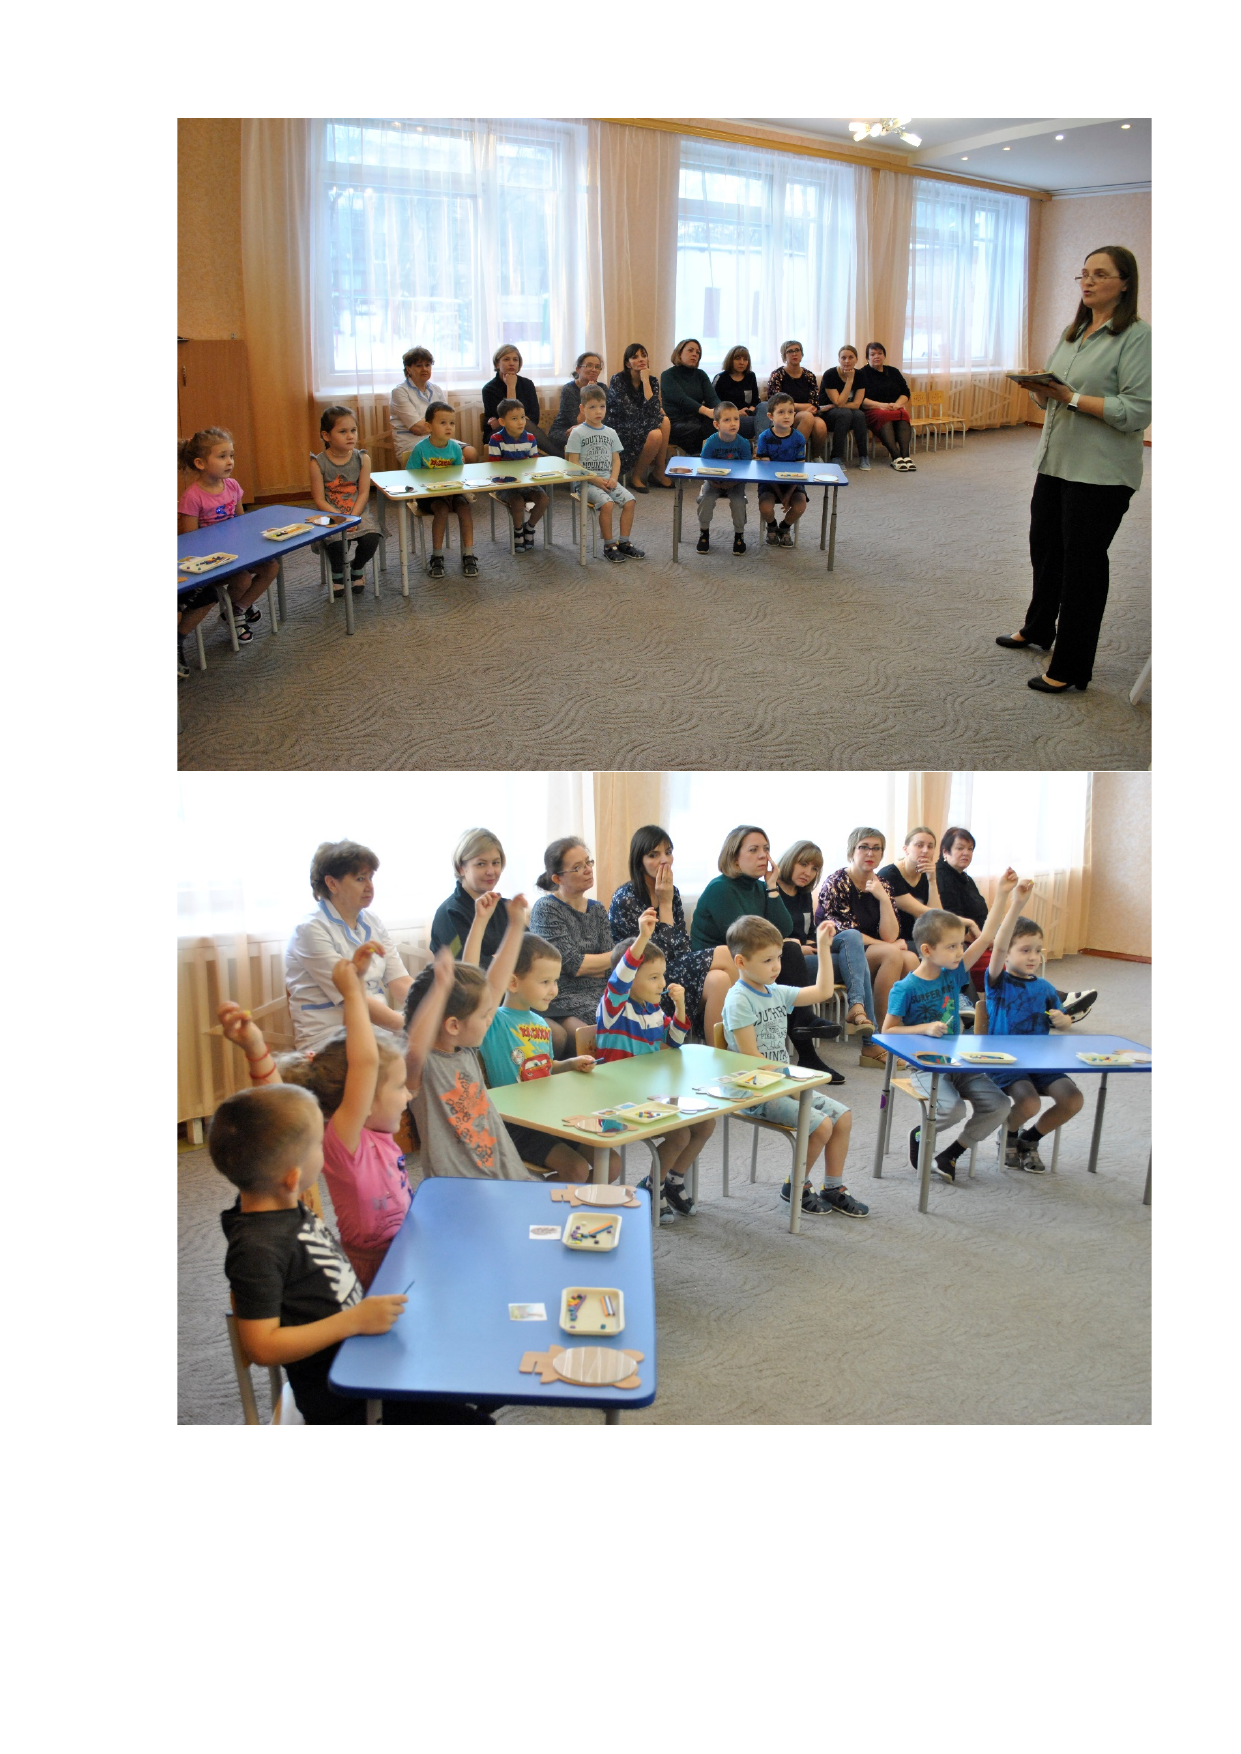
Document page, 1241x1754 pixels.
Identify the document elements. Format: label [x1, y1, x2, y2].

picture [177, 118, 1152, 771]
picture [177, 772, 1152, 1425]
